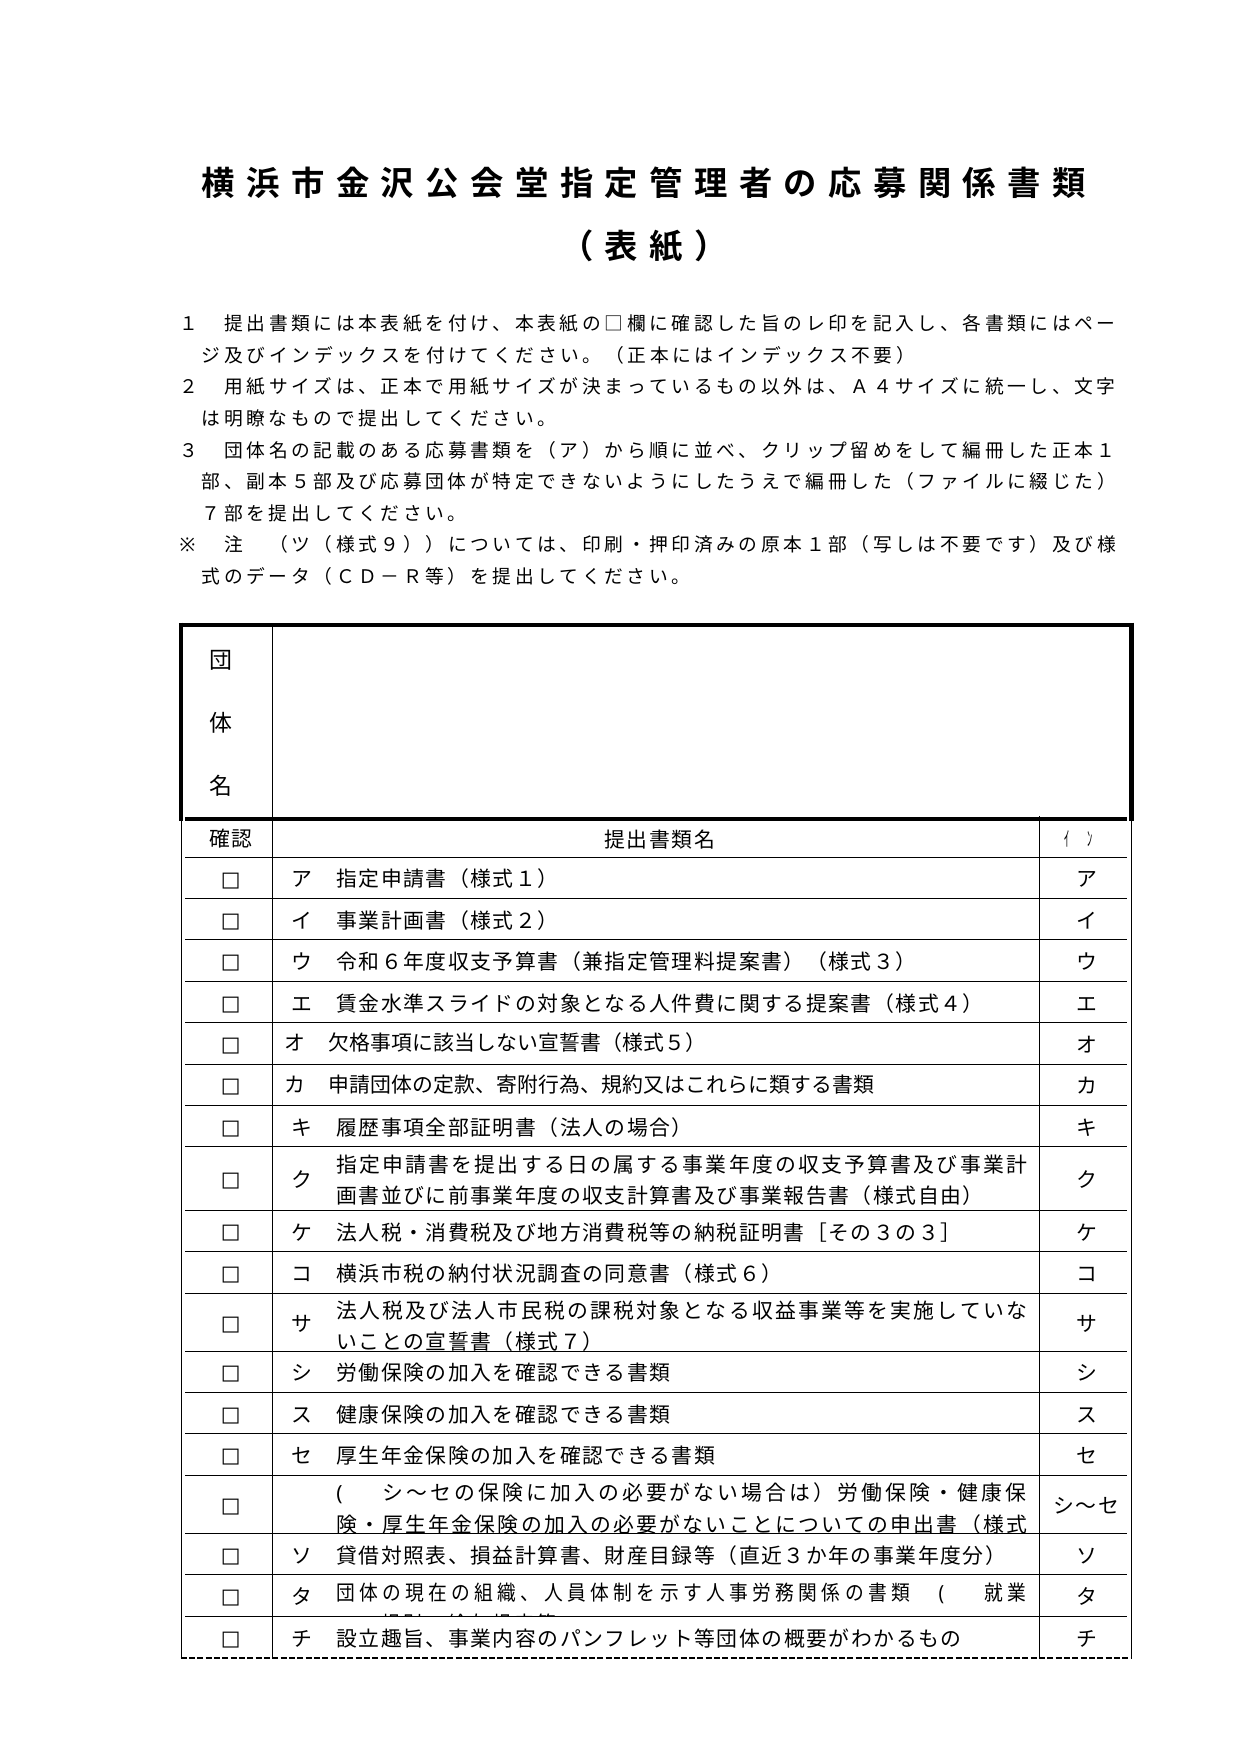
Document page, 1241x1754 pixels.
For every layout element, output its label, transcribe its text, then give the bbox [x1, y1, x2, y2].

table_cell (シ～セの保険に加入の必要がない場合は）労働保険・健康保険・厚生年金保険の加入の必要がないことについての申出書（様式８） [318, 1476, 1039, 1533]
table_cell □ [182, 1293, 272, 1351]
text 横浜市金沢公会堂指定管理者の応募関係書類（表紙） [179, 149, 1120, 275]
table_cell 指定申請書を提出する日の属する事業年度の収支予算書及び事業計画書並びに前事業年度の収支計算書及び事業報告書（様式自由） [318, 1147, 1039, 1210]
table_cell ア [1040, 857, 1131, 898]
table_cell □ [182, 1105, 272, 1146]
table_cell タ [1040, 1574, 1131, 1616]
table_cell ウ [1040, 939, 1131, 981]
text １ 提出書類には本表紙を付け、本表紙の□欄に確認した旨のレ印を記入し、各書類にはページ及びインデックスを付けてください。（正本にはインデックス不要） [179, 307, 1120, 370]
table_cell 設立趣旨、事業内容のパンフレット等団体の概要がわかるもの [318, 1617, 1039, 1657]
table_cell □ [182, 1146, 272, 1210]
table_cell タ [273, 1575, 318, 1616]
table_cell □ [182, 1616, 272, 1657]
table_cell シ～セ [1040, 1475, 1131, 1533]
table_cell ｲﾝﾃﾞｯｸｽ番号 [1040, 816, 1131, 857]
table_cell サ [273, 1294, 318, 1351]
table_cell チ [1040, 1616, 1131, 1657]
table_cell 確認欄 [182, 816, 272, 857]
table_cell 法人税及び法人市民税の課税対象となる収益事業等を実施していないことの宣誓書（様式７） [318, 1294, 1039, 1351]
table_cell ス [273, 1393, 318, 1433]
table_cell ク [273, 1147, 318, 1210]
text ※注 （ツ（様式９））については、印刷・押印済みの原本１部（写しは不要です）及び様式のデータ（ＣＤ－Ｒ等）を提出してください。 [179, 528, 1120, 591]
table_cell □ [182, 1392, 272, 1433]
table_cell 健康保険の加入を確認できる書類 [318, 1393, 1039, 1433]
table_cell ケ [1040, 1210, 1131, 1251]
table_cell □ [182, 939, 272, 981]
table_cell □ [182, 857, 272, 898]
table_cell 労働保険の加入を確認できる書類 [318, 1352, 1039, 1392]
table_cell ス [1040, 1392, 1131, 1433]
table_cell ウ [273, 940, 318, 981]
table_cell コ [273, 1252, 318, 1292]
table_cell ソ [1040, 1533, 1131, 1574]
table_cell 横浜市税の納付状況調査の同意書（様式６） [318, 1252, 1039, 1292]
table_cell 提出書類名 [273, 821, 1039, 857]
table_cell 貸借対照表、損益計算書、財産目録等（直近３か年の事業年度分） [318, 1534, 1039, 1574]
table_cell ア [273, 858, 318, 898]
text ３ 団体名の記載のある応募書類を（ア）から順に並べ、クリップ留めをして編冊した正本１部、副本５部及び応募団体が特定できないようにしたうえで編冊した（ファイルに綴じた）７部を提出してください。 [179, 433, 1120, 528]
table_cell キ [273, 1106, 318, 1146]
table_cell □ [182, 898, 272, 939]
table_cell □ [182, 1210, 272, 1251]
table_header 団体名 [183, 627, 272, 816]
table_cell □ [182, 981, 272, 1022]
table_cell □ [182, 1433, 272, 1474]
table_header [273, 627, 1129, 816]
table_cell 指定申請書（様式１） [318, 858, 1039, 898]
table_cell □ [182, 1574, 272, 1616]
table_cell コ [1040, 1251, 1131, 1292]
table_cell シ [1040, 1351, 1131, 1392]
table_cell イ [1040, 898, 1131, 939]
table_cell 法人税・消費税及び地方消費税等の納税証明書［その３の３］ [318, 1211, 1039, 1251]
table_cell ク [1040, 1146, 1131, 1210]
table_cell □ [182, 1251, 272, 1292]
table_cell 団体の現在の組織、人員体制を示す人事労務関係の書類(就業規則、給与規定等) [318, 1575, 1039, 1616]
table_cell セ [273, 1434, 318, 1474]
table_cell サ [1040, 1293, 1131, 1351]
table_cell オ [273, 1023, 318, 1063]
table_cell 履歴事項全部証明書（法人の場合） [318, 1106, 1039, 1146]
table_cell □ [182, 1351, 272, 1392]
table_cell 令和６年度収支予算書（兼指定管理料提案書）（様式３） [318, 940, 1039, 981]
table_cell オ [1040, 1022, 1131, 1063]
table_cell □ [182, 1022, 272, 1063]
text ２ 用紙サイズは、正本で用紙サイズが決まっているもの以外は、Ａ４サイズに統一し、文字は明瞭なもので提出してください。 [179, 370, 1120, 433]
table_cell □ [182, 1064, 272, 1105]
table_cell [273, 1476, 318, 1533]
table_cell エ [273, 982, 318, 1022]
table_cell エ [1040, 981, 1131, 1022]
table_cell ケ [273, 1211, 318, 1251]
table_cell 厚生年金保険の加入を確認できる書類 [318, 1434, 1039, 1474]
table_cell 賃金水準スライドの対象となる人件費に関する提案書（様式４） [318, 982, 1039, 1022]
table_cell チ [273, 1617, 318, 1657]
table_cell 欠格事項に該当しない宣誓書（様式５） [318, 1023, 1039, 1063]
table_cell □ [182, 1475, 272, 1533]
table_cell シ [273, 1352, 318, 1392]
table_cell 事業計画書（様式２） [318, 899, 1039, 939]
table_cell カ [1040, 1064, 1131, 1105]
table_cell イ [273, 899, 318, 939]
table_cell □ [182, 1533, 272, 1574]
table_cell 申請団体の定款、寄附行為、規約又はこれらに類する書類 [318, 1065, 1039, 1105]
table_cell セ [1040, 1433, 1131, 1474]
table_cell ソ [273, 1534, 318, 1574]
table_cell カ [273, 1065, 318, 1105]
table_cell キ [1040, 1105, 1131, 1146]
